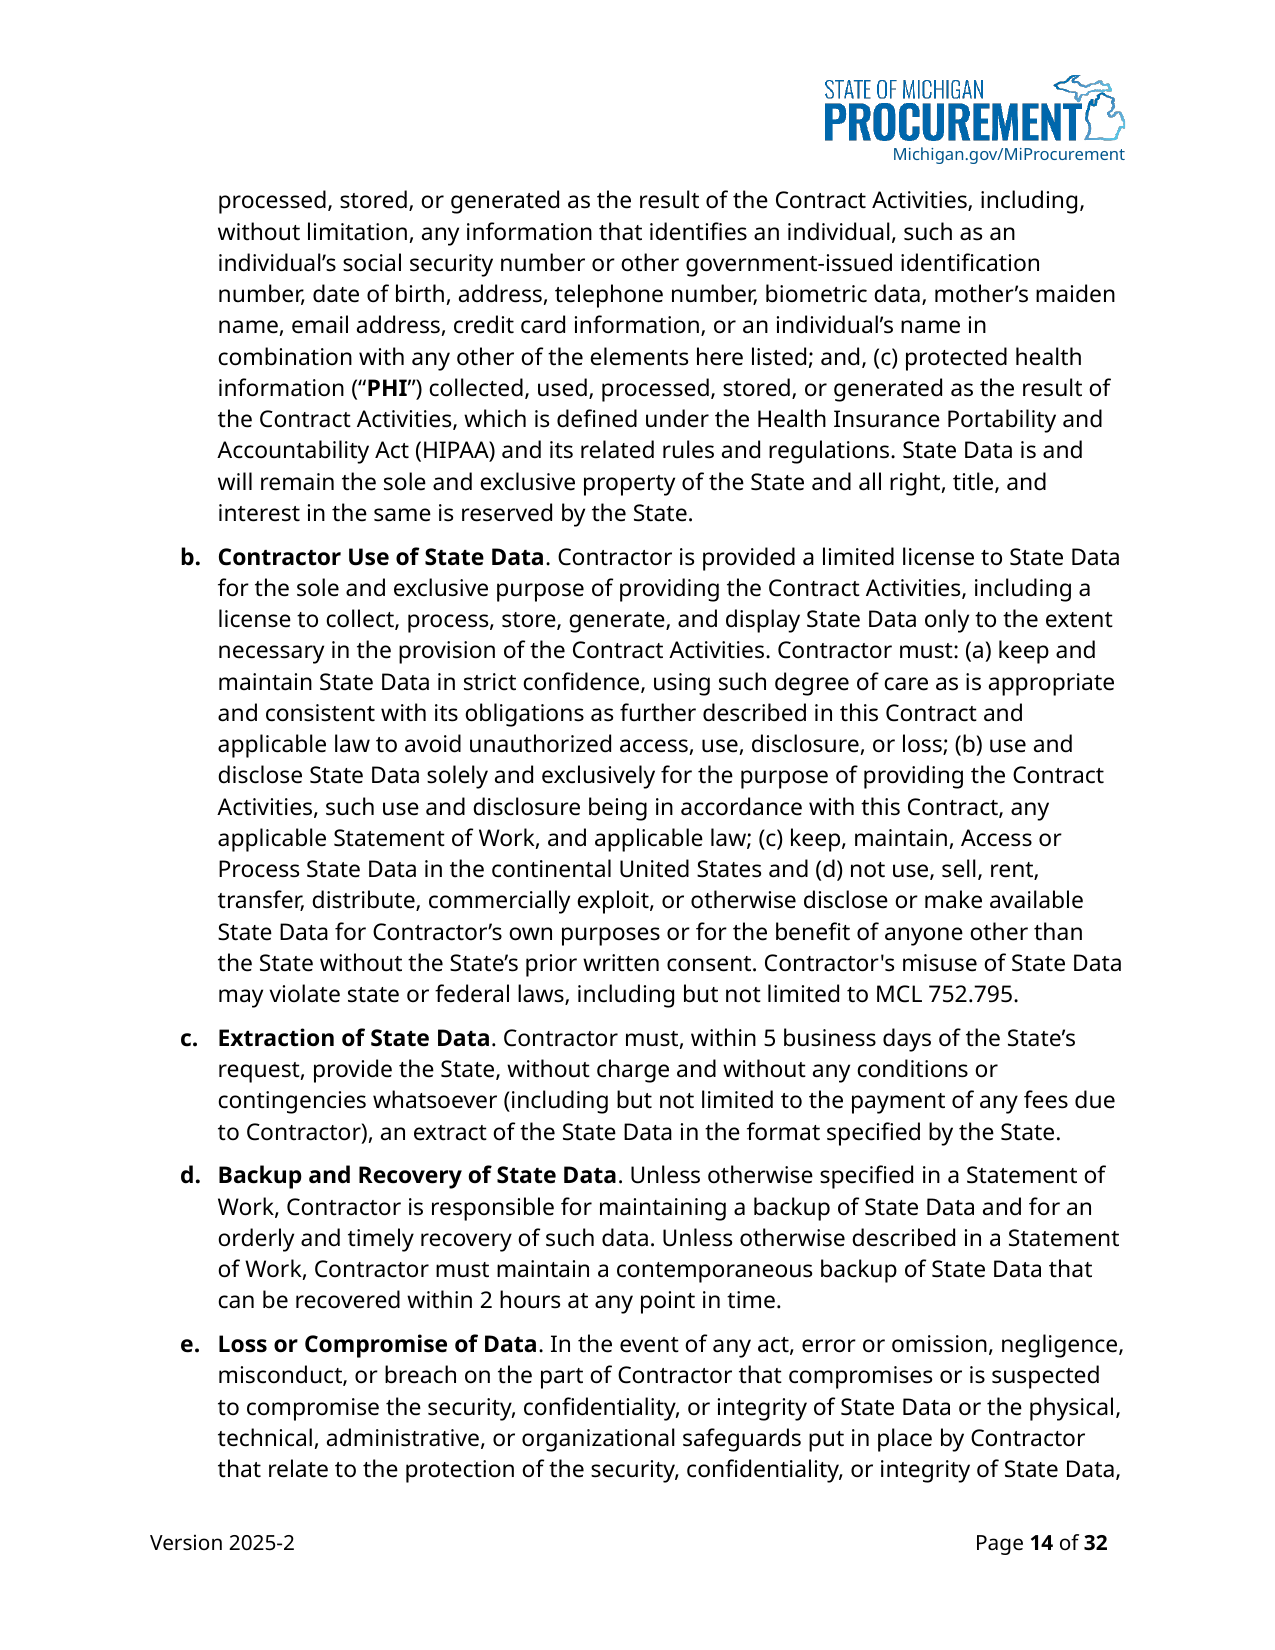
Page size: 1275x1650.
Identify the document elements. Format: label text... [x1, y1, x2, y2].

list Backup and Recovery of State Data. Unless otherwise specified in a Statement of Work, Contractor is responsible for maintaining a backup of State Data and for an orderly and timely recovery of such data. Unless otherwise described in a Statement of Work, Contractor must maintain a contemporaneous backup of State Data that can be recovered within 2 hours at any point in time. [180, 1159, 1125, 1316]
list Extraction of State Data. Contractor must, within 5 business days of the State’s request, provide the State, without charge and without any conditions or contingencies whatsoever (including but not limited to the payment of any fees due to Contractor), an extract of the State Data in the format specified by the State. [180, 1022, 1125, 1147]
picture [825, 75, 1125, 141]
list Contractor Use of State Data. Contractor is provided a limited license to State Data for the sole and exclusive purpose of providing the Contract Activities, including a license to collect, process, store, generate, and display State Data only to the extent necessary in the provision of the Contract Activities. Contractor must: (a) keep and maintain State Data in strict confidence, using such degree of care as is appropriate and consistent with its obligations as further described in this Contract and applicable law to avoid unauthorized access, use, disclosure, or loss; (b) use and disclose State Data solely and exclusively for the purpose of providing the Contract Activities, such use and disclosure being in accordance with this Contract, any applicable Statement of Work, and applicable law; (c) keep, maintain, Access or Process State Data in the continental United States and (d) not use, sell, rent, transfer, distribute, commercially exploit, or otherwise disclose or make available State Data for Contractor’s own purposes or for the benefit of anyone other than the State without the State’s prior written consent. Contractor's misuse of State Data may violate state or federal laws, including but not limited to MCL 752.795. [180, 541, 1125, 1009]
